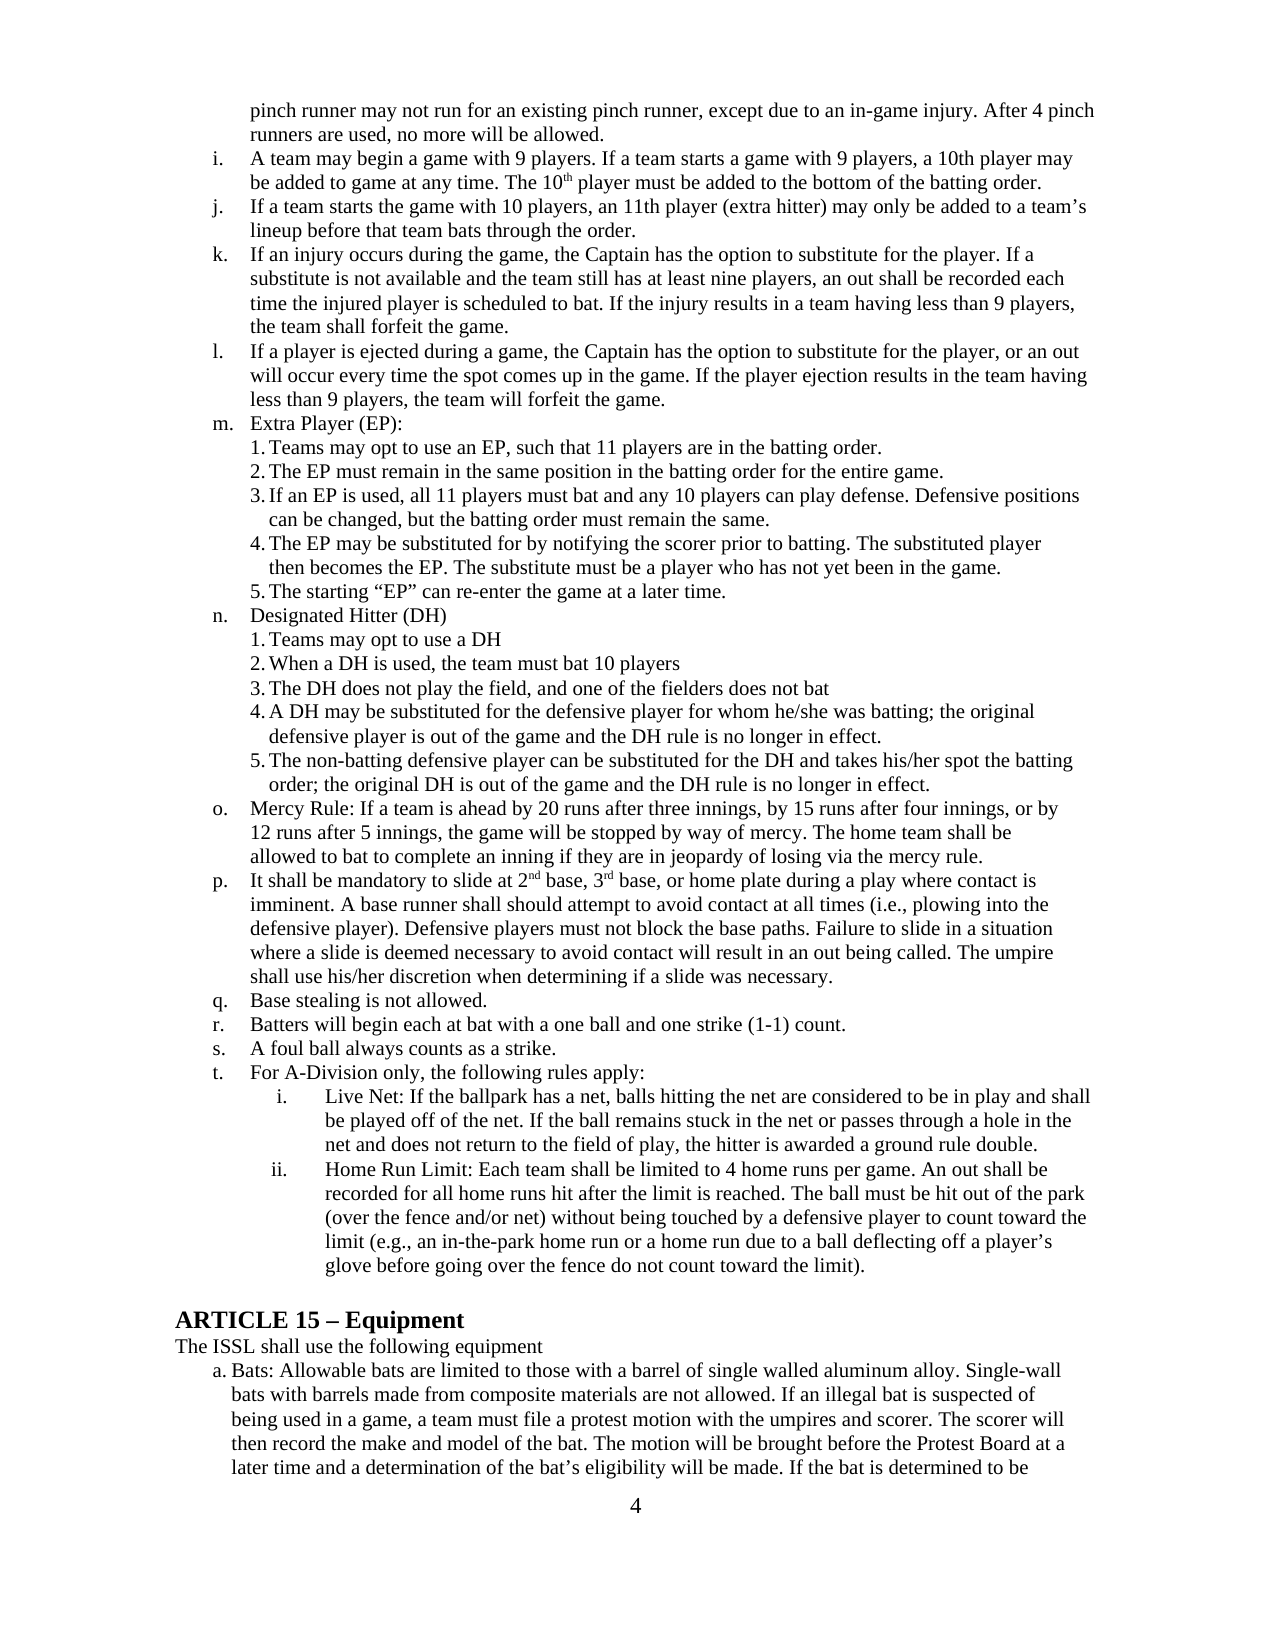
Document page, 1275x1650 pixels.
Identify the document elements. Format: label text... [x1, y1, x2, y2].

list If an EP is used, all 11 players must bat and any 10 players can play defense. Defensive positions can be changed, but the batting order must remain the same. [250, 483, 1096, 531]
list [212, 98, 1096, 146]
list It shall be mandatory to slide at 2nd base, 3rd base, or home plate during a play where contact is imminent. A base runner shall should attempt to avoid contact at all times (i.e., plowing into the defensive player). Defensive players must not block the base paths. Failure to slide in a situation where a slide is deemed necessary to avoid contact will result in an out being called. The umpire shall use his/her discretion when determining if a slide was necessary. [212, 868, 1084, 988]
list Batters will begin each at bat with a one ball and one strike (1-1) count. [212, 1012, 1096, 1036]
list Designated Hitter (DH) [212, 603, 1081, 627]
list When a DH is used, the team must bat 10 players [250, 651, 1096, 675]
list The EP must remain in the same position in the batting order for the entire game. [250, 459, 1096, 483]
list Extra Player (EP): [212, 411, 1096, 435]
list Live Net: If the ballpark has a net, balls hitting the net are considered to be in play and shall be played off of the net. If the ball remains stuck in the net or passes through a hole in the net and does not return to the field of play, the hitter is awarded a ground rule double. [287, 1084, 1096, 1156]
list A team may begin a game with 9 players. If a team starts a game with 9 players, a 10th player may be added to game at any time. The 10th player must be added to the bottom of the batting order. [212, 146, 1096, 194]
list Teams may opt to use an EP, such that 11 players are in the batting order. [250, 435, 1096, 459]
list Base stealing is not allowed. [212, 988, 1096, 1012]
list If an injury occurs during the game, the Captain has the option to substitute for the player. If a substitute is not available and the team still has at least nine players, an out shall be recorded each time the injured player is scheduled to bat. If the injury results in a team having less than 9 players, the team shall forfeit the game. [212, 242, 1096, 338]
list For A-Division only, the following rules apply: [212, 1060, 1096, 1084]
list Teams may opt to use a DH [250, 627, 1096, 651]
list The starting “EP” can re-enter the game at a later time. [250, 579, 1081, 603]
list Mercy Rule: If a team is ahead by 20 runs after three innings, by 15 runs after four innings, or by 12 runs after 5 innings, the game will be stopped by way of mercy. The home team shall be allowed to bat to complete an inning if they are in jeopardy of losing via the mercy rule. [212, 796, 1075, 868]
text The ISSL shall use the following equipment [175, 1334, 1096, 1358]
list The DH does not play the field, and one of the fielders does not bat [250, 675, 1096, 699]
list Home Run Limit: Each team shall be limited to 4 home runs per game. An out shall be recorded for all home runs hit after the limit is reached. The ball must be hit out of the park (over the fence and/or net) without being touched by a defensive player to count toward the limit (e.g., an in-the-park home run or a home run due to a ball deflecting off a player’s glove before going over the fence do not count toward the limit). [287, 1156, 1096, 1277]
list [212, 1358, 1079, 1479]
list A foul ball always counts as a strike. [212, 1036, 1096, 1060]
list A DH may be substituted for the defensive player for whom he/she was batting; the original defensive player is out of the game and the DH rule is no longer in effect. [250, 699, 1096, 748]
list If a team starts the game with 10 players, an 11th player (extra hitter) may only be added to a team’s lineup before that team bats through the order. [212, 194, 1096, 242]
list The non-batting defensive player can be substituted for the DH and takes his/her spot the batting order; the original DH is out of the game and the DH rule is no longer in effect. [250, 748, 1096, 796]
list If a player is ejected during a game, the Captain has the option to substitute for the player, or an out will occur every time the spot comes up in the game. If the player ejection results in the team having less than 9 players, the team will forfeit the game. [212, 338, 1096, 411]
text ARTICLE 15 – Equipment [175, 1306, 1096, 1334]
list The EP may be substituted for by notifying the scorer prior to batting. The substituted player then becomes the EP. The substitute must be a player who has not yet been in the game. [250, 531, 1081, 579]
